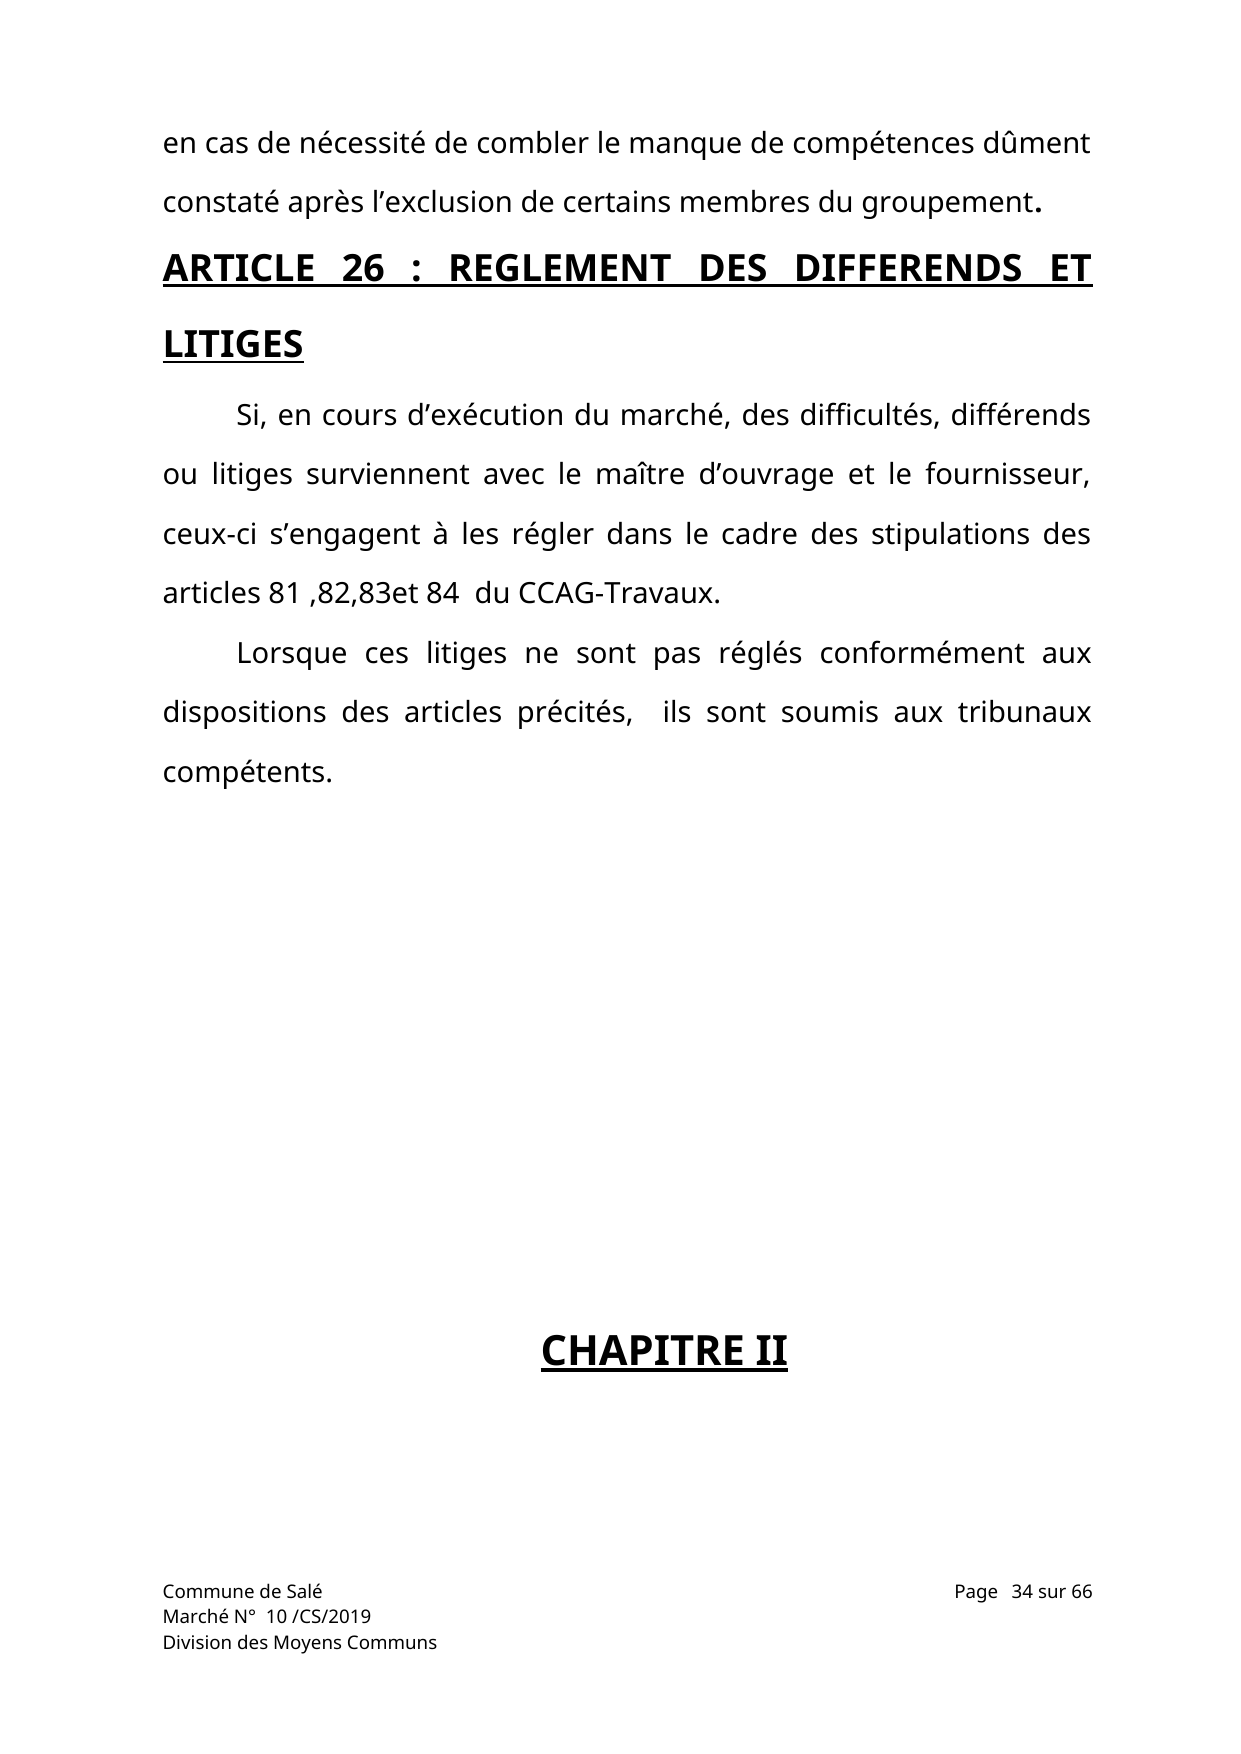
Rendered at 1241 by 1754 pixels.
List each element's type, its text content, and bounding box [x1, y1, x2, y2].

text CHAPITRE II [236, 1321, 1092, 1377]
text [162, 122, 1092, 221]
text Lorsque ces litiges ne sont pas réglés conformément aux dispositions des articles précités, ils sont soumis aux tribunaux compétents. [162, 632, 1092, 791]
text ARTICLE 26 : REGLEMENT DES DIFFERENDS ET LITIGES [162, 285, 1092, 368]
text ARTICLE 26 : REGLEMENT DES DIFFERENDS ET LITIGES [162, 241, 1092, 284]
text Si, en cours d’exécution du marché, des difficultés, différends ou litiges surviennent avec le maître d’ouvrage et le fournisseur, ceux-ci s’engagent à les régler dans le cadre des stipulations des articles 81 ,82,83et 84 du CCAG-Travaux. [162, 394, 1092, 612]
